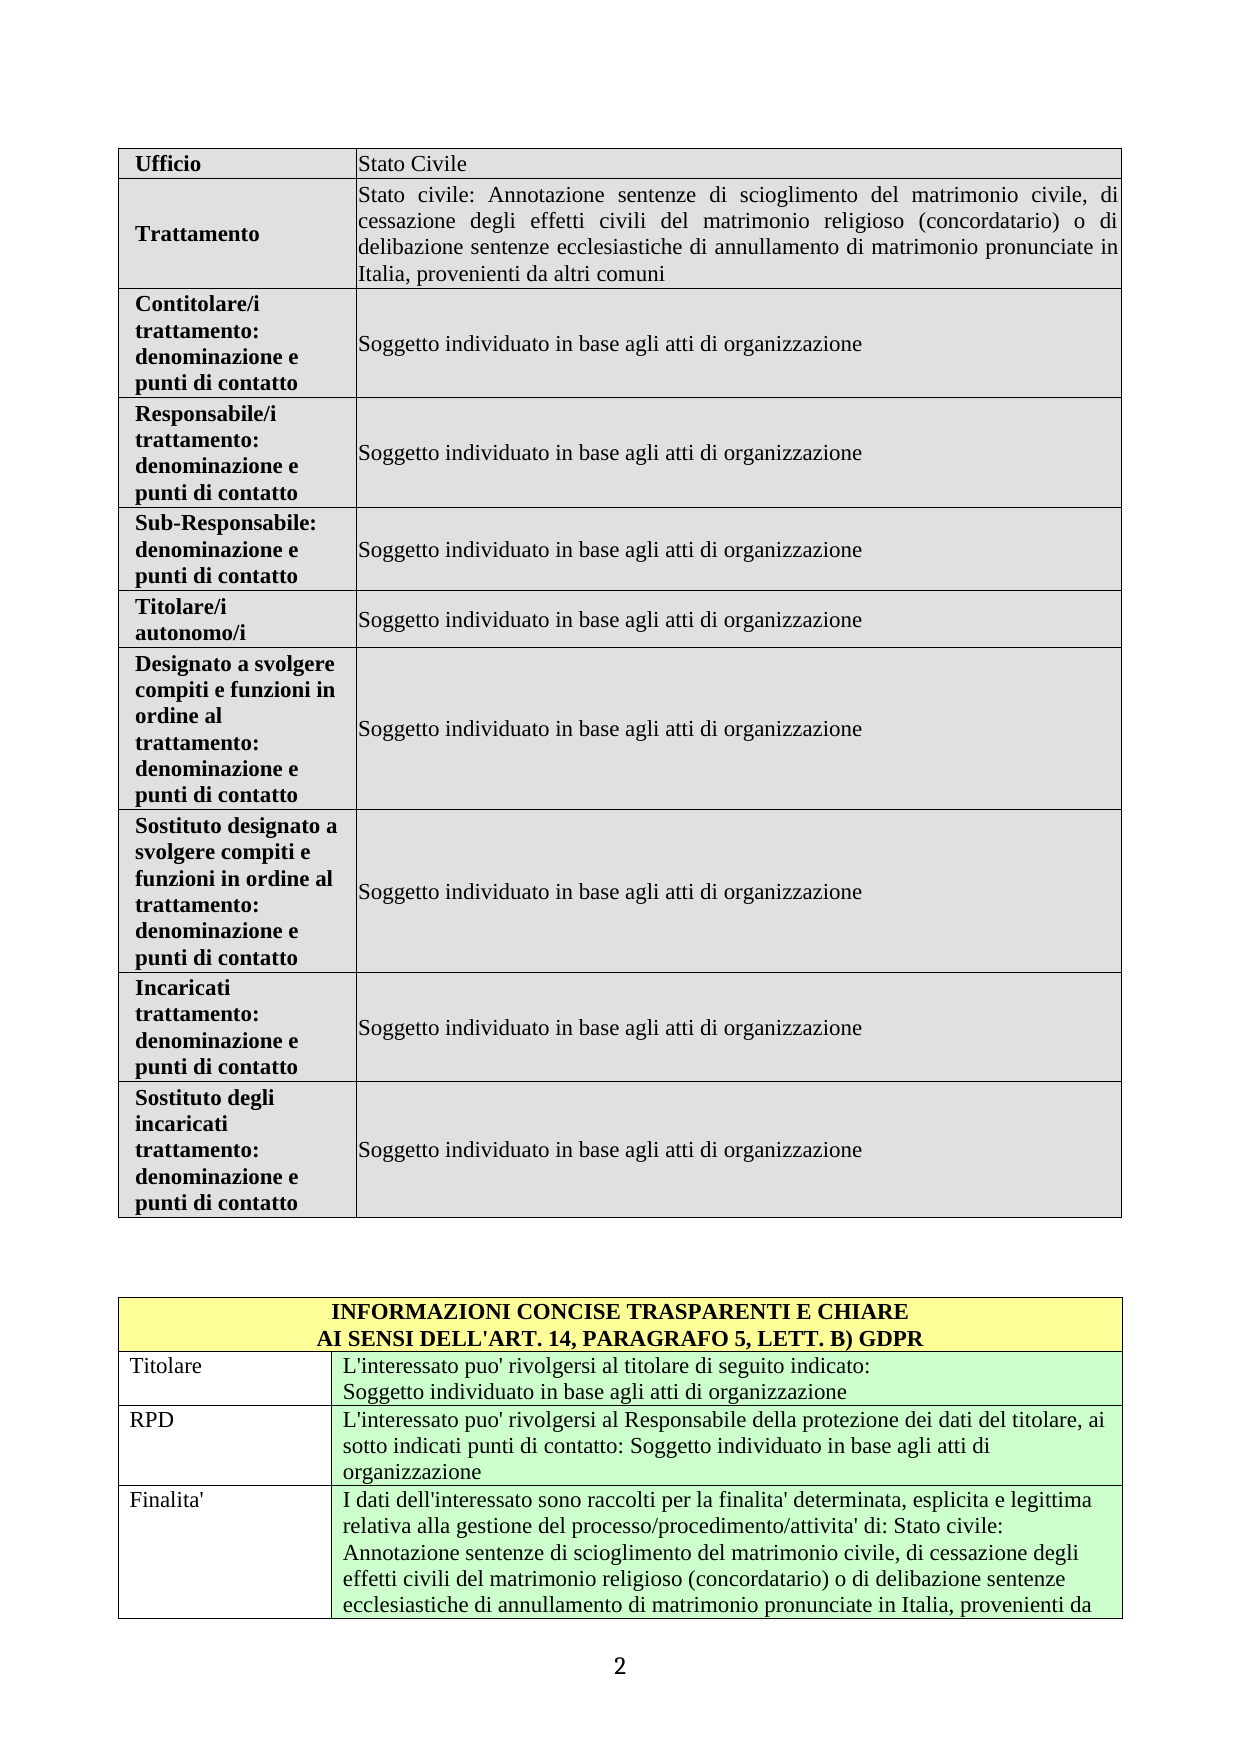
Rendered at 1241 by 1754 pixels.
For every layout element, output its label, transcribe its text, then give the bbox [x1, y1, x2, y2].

table_cell Sub-Responsabile: denominazione e punti di contatto [119, 508, 356, 590]
table_cell Trattamento [119, 179, 356, 288]
table_cell L'interessato puo' rivolgersi al Responsabile della protezione dei dati del titolare, ai sotto indicati punti di contatto: Soggetto individuato in base agli atti di organizzazione [332, 1406, 1122, 1485]
table_cell Soggetto individuato in base agli atti di organizzazione [357, 398, 1121, 507]
table_header INFORMAZIONI CONCISE TRASPARENTI E CHIARE AI SENSI DELL'ART. 14, PARAGRAFO 5, LETT. B) GDPR [119, 1298, 1122, 1351]
table_cell Soggetto individuato in base agli atti di organizzazione [357, 1082, 1121, 1217]
table_cell Titolare/i autonomo/i [119, 591, 356, 647]
table_cell Finalita' [119, 1486, 331, 1618]
table_cell Soggetto individuato in base agli atti di organizzazione [357, 973, 1121, 1081]
table_cell L'interessato puo' rivolgersi al titolare di seguito indicato: Soggetto individuato in base agli atti di organizzazione [332, 1352, 1122, 1405]
table_cell Stato civile: Annotazione sentenze di scioglimento del matrimonio civile, di cessazione degli effetti civili del matrimonio religioso (concordatario) o di delibazione sentenze ecclesiastiche di annullamento di matrimonio pronunciate in Italia, provenienti da altri comuni [357, 179, 1121, 288]
table_cell Titolare [119, 1352, 331, 1405]
table_cell Stato Civile [357, 149, 1121, 178]
table_cell Responsabile/i trattamento: denominazione e punti di contatto [119, 398, 356, 507]
table_cell RPD [119, 1406, 331, 1485]
table_cell Incaricati trattamento: denominazione e punti di contatto [119, 973, 356, 1081]
table_cell Contitolare/i trattamento: denominazione e punti di contatto [119, 289, 356, 397]
table_cell Soggetto individuato in base agli atti di organizzazione [357, 508, 1121, 590]
table_cell Ufficio [119, 149, 356, 178]
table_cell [332, 1486, 1122, 1618]
table_cell Soggetto individuato in base agli atti di organizzazione [357, 648, 1121, 809]
table_cell Designato a svolgere compiti e funzioni in ordine al trattamento: denominazione e punti di contatto [119, 648, 356, 809]
table_cell Sostituto designato a svolgere compiti e funzioni in ordine al trattamento: denominazione e punti di contatto [119, 810, 356, 972]
table_cell Soggetto individuato in base agli atti di organizzazione [357, 289, 1121, 397]
table_cell Soggetto individuato in base agli atti di organizzazione [357, 591, 1121, 647]
table_cell Sostituto degli incaricati trattamento: denominazione e punti di contatto [119, 1082, 356, 1217]
table_cell Soggetto individuato in base agli atti di organizzazione [357, 810, 1121, 972]
